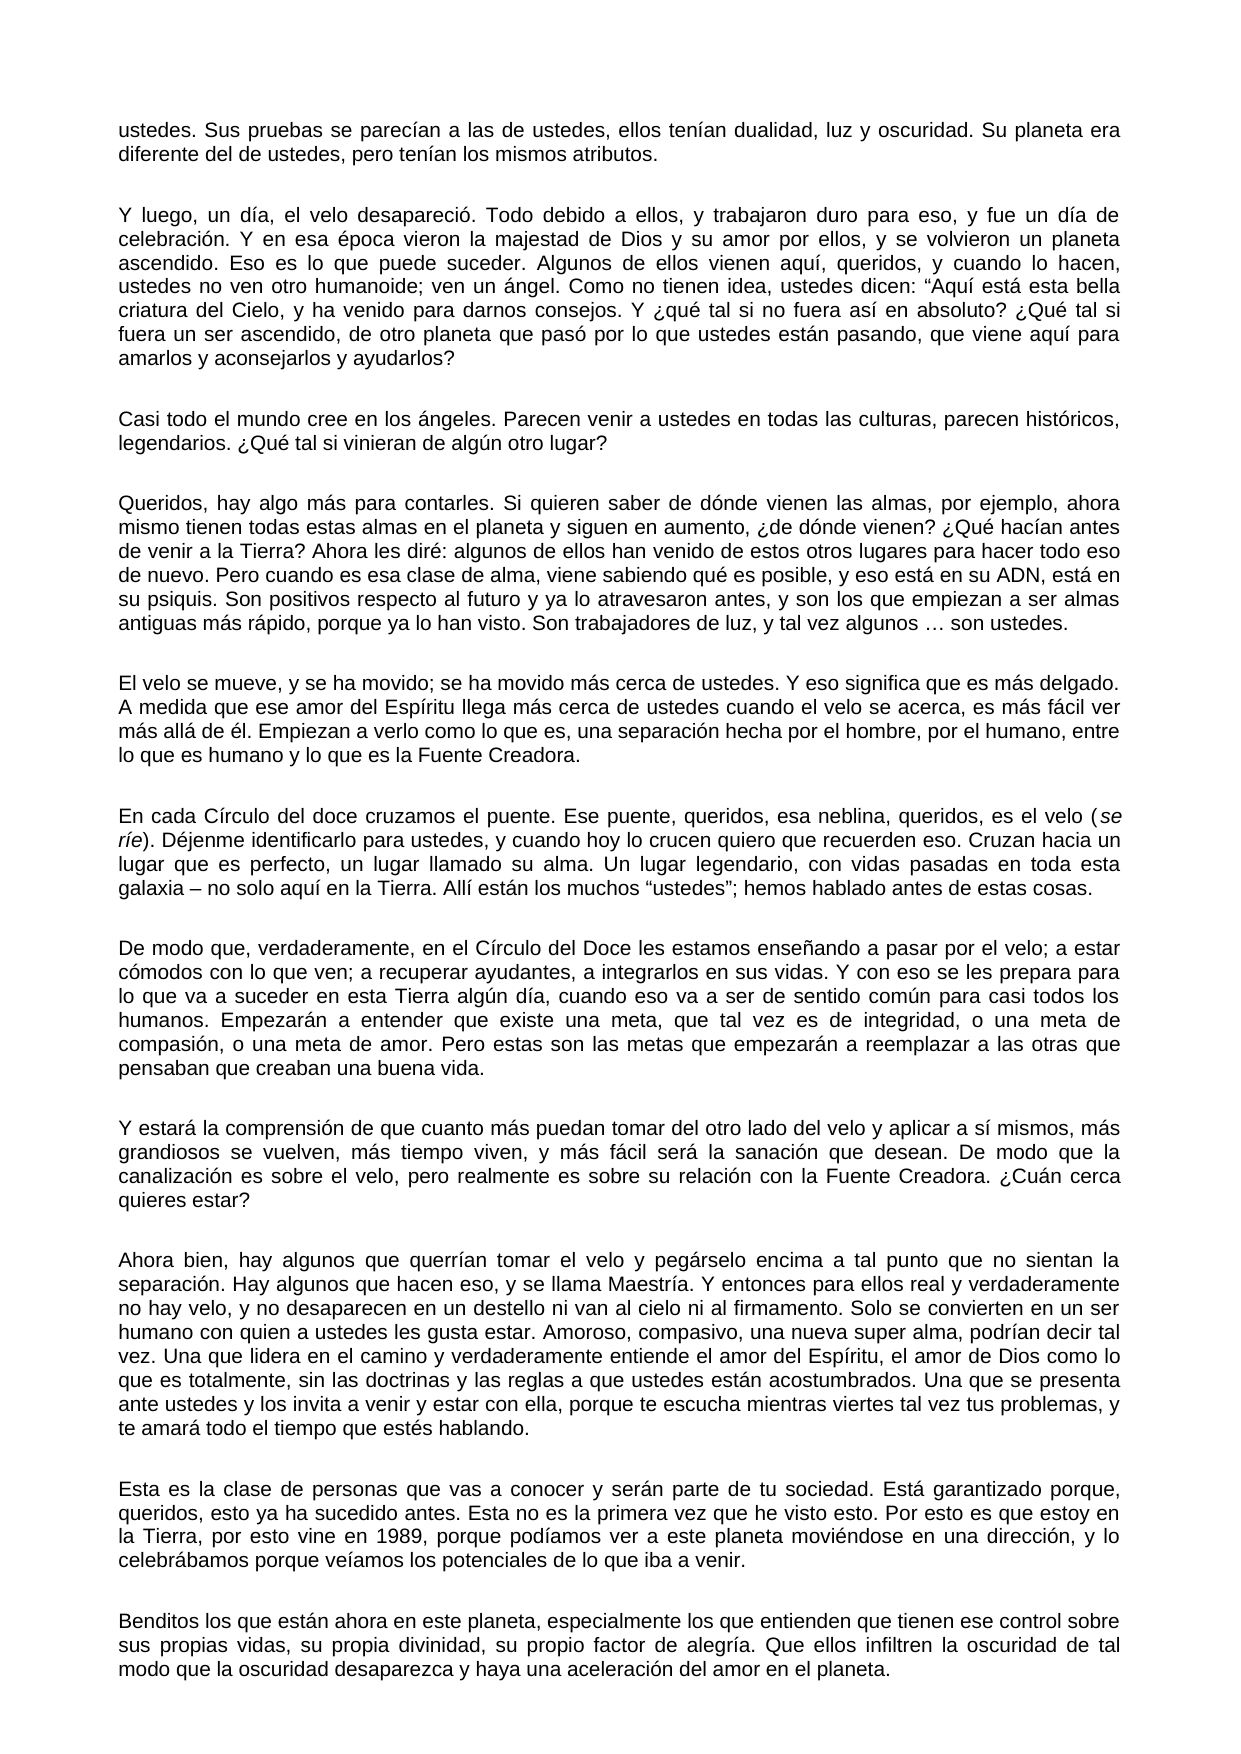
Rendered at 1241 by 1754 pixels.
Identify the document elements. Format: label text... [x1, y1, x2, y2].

text Esta es la clase de personas que vas a conocer y serán parte de tu sociedad. Está garantizado porque, queridos, esto ya ha sucedido antes. Esta no es la primera vez que he visto esto. Por esto es que estoy en la Tierra, por esto vine en 1989, porque podíamos ver a este planeta moviéndose en una dirección, y lo celebrábamos porque veíamos los potenciales de lo que iba a venir. [118, 1452, 1122, 1572]
text Y estará la comprensión de que cuanto más puedan tomar del otro lado del velo y aplicar a sí mismos, más grandiosos se vuelven, más tiempo viven, y más fácil será la sanación que desean. De modo que la canalización es sobre el velo, pero realmente es sobre su relación con la Fuente Creadora. ¿Cuán cerca quieres estar? [118, 1092, 1122, 1212]
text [118, 118, 1122, 166]
text El velo se mueve, y se ha movido; se ha movido más cerca de ustedes. Y eso significa que es más delgado. A medida que ese amor del Espíritu llega más cerca de ustedes cuando el velo se acerca, es más fácil ver más allá de él. Empiezan a verlo como lo que es, una separación hecha por el hombre, por el humano, entre lo que es humano y lo que es la Fuente Creadora. [118, 647, 1122, 767]
text Queridos, hay algo más para contarles. Si quieren saber de dónde vienen las almas, por ejemplo, ahora mismo tienen todas estas almas en el planeta y siguen en aumento, ¿de dónde vienen? ¿Qué hacían antes de venir a la Tierra? Ahora les diré: algunos de ellos han venido de estos otros lugares para hacer todo eso de nuevo. Pero cuando es esa clase de alma, viene sabiendo qué es posible, y eso está en su ADN, está en su psiquis. Son positivos respecto al futuro y ya lo atravesaron antes, y son los que empiezan a ser almas antiguas más rápido, porque ya lo han visto. Son trabajadores de luz, y tal vez algunos … son ustedes. [118, 467, 1122, 635]
text Benditos los que están ahora en este planeta, especialmente los que entienden que tienen ese control sobre sus propias vidas, su propia divinidad, su propio factor de alegría. Que ellos infiltren la oscuridad de tal modo que la oscuridad desaparezca y haya una aceleración del amor en el planeta. [118, 1585, 1122, 1681]
text En cada Círculo del doce cruzamos el puente. Ese puente, queridos, esa neblina, queridos, es el velo (se ríe). Déjenme identificarlo para ustedes, y cuando hoy lo crucen quiero que recuerden eso. Cruzan hacia un lugar que es perfecto, un lugar llamado su alma. Un lugar legendario, con vidas pasadas en toda esta galaxia – no solo aquí en la Tierra. Allí están los muchos “ustedes”; hemos hablado antes de estas cosas. [118, 779, 1122, 899]
text Ahora bien, hay algunos que querrían tomar el velo y pegárselo encima a tal punto que no sientan la separación. Hay algunos que hacen eso, y se llama Maestría. Y entonces para ellos real y verdaderamente no hay velo, y no desaparecen en un destello ni van al cielo ni al firmamento. Solo se convierten en un ser humano con quien a ustedes les gusta estar. Amoroso, compasivo, una nueva super alma, podrían decir tal vez. Una que lidera en el camino y verdaderamente entiende el amor del Espíritu, el amor de Dios como lo que es totalmente, sin las doctrinas y las reglas a que ustedes están acostumbrados. Una que se presenta ante ustedes y los invita a venir y estar con ella, porque te escucha mientras viertes tal vez tus problemas, y te amará todo el tiempo que estés hablando. [118, 1224, 1122, 1440]
text De modo que, verdaderamente, en el Círculo del Doce les estamos enseñando a pasar por el velo; a estar cómodos con lo que ven; a recuperar ayudantes, a integrarlos en sus vidas. Y con eso se les prepara para lo que va a suceder en esta Tierra algún día, cuando eso va a ser de sentido común para casi todos los humanos. Empezarán a entender que existe una meta, que tal vez es de integridad, o una meta de compasión, o una meta de amor. Pero estas son las metas que empezarán a reemplazar a las otras que pensaban que creaban una buena vida. [118, 912, 1122, 1079]
text Y luego, un día, el velo desapareció. Todo debido a ellos, y trabajaron duro para eso, y fue un día de celebración. Y en esa época vieron la majestad de Dios y su amor por ellos, y se volvieron un planeta ascendido. Eso es lo que puede suceder. Algunos de ellos vienen aquí, queridos, y cuando lo hacen, ustedes no ven otro humanoide; ven un ángel. Como no tienen idea, ustedes dicen: “Aquí está esta bella criatura del Cielo, y ha venido para darnos consejos. Y ¿qué tal si no fuera así en absoluto? ¿Qué tal si fuera un ser ascendido, de otro planeta que pasó por lo que ustedes están pasando, que viene aquí para amarlos y aconsejarlos y ayudarlos? [118, 178, 1122, 370]
text Casi todo el mundo cree en los ángeles. Parecen venir a ustedes en todas las culturas, parecen históricos, legendarios. ¿Qué tal si vinieran de algún otro lugar? [118, 383, 1122, 454]
